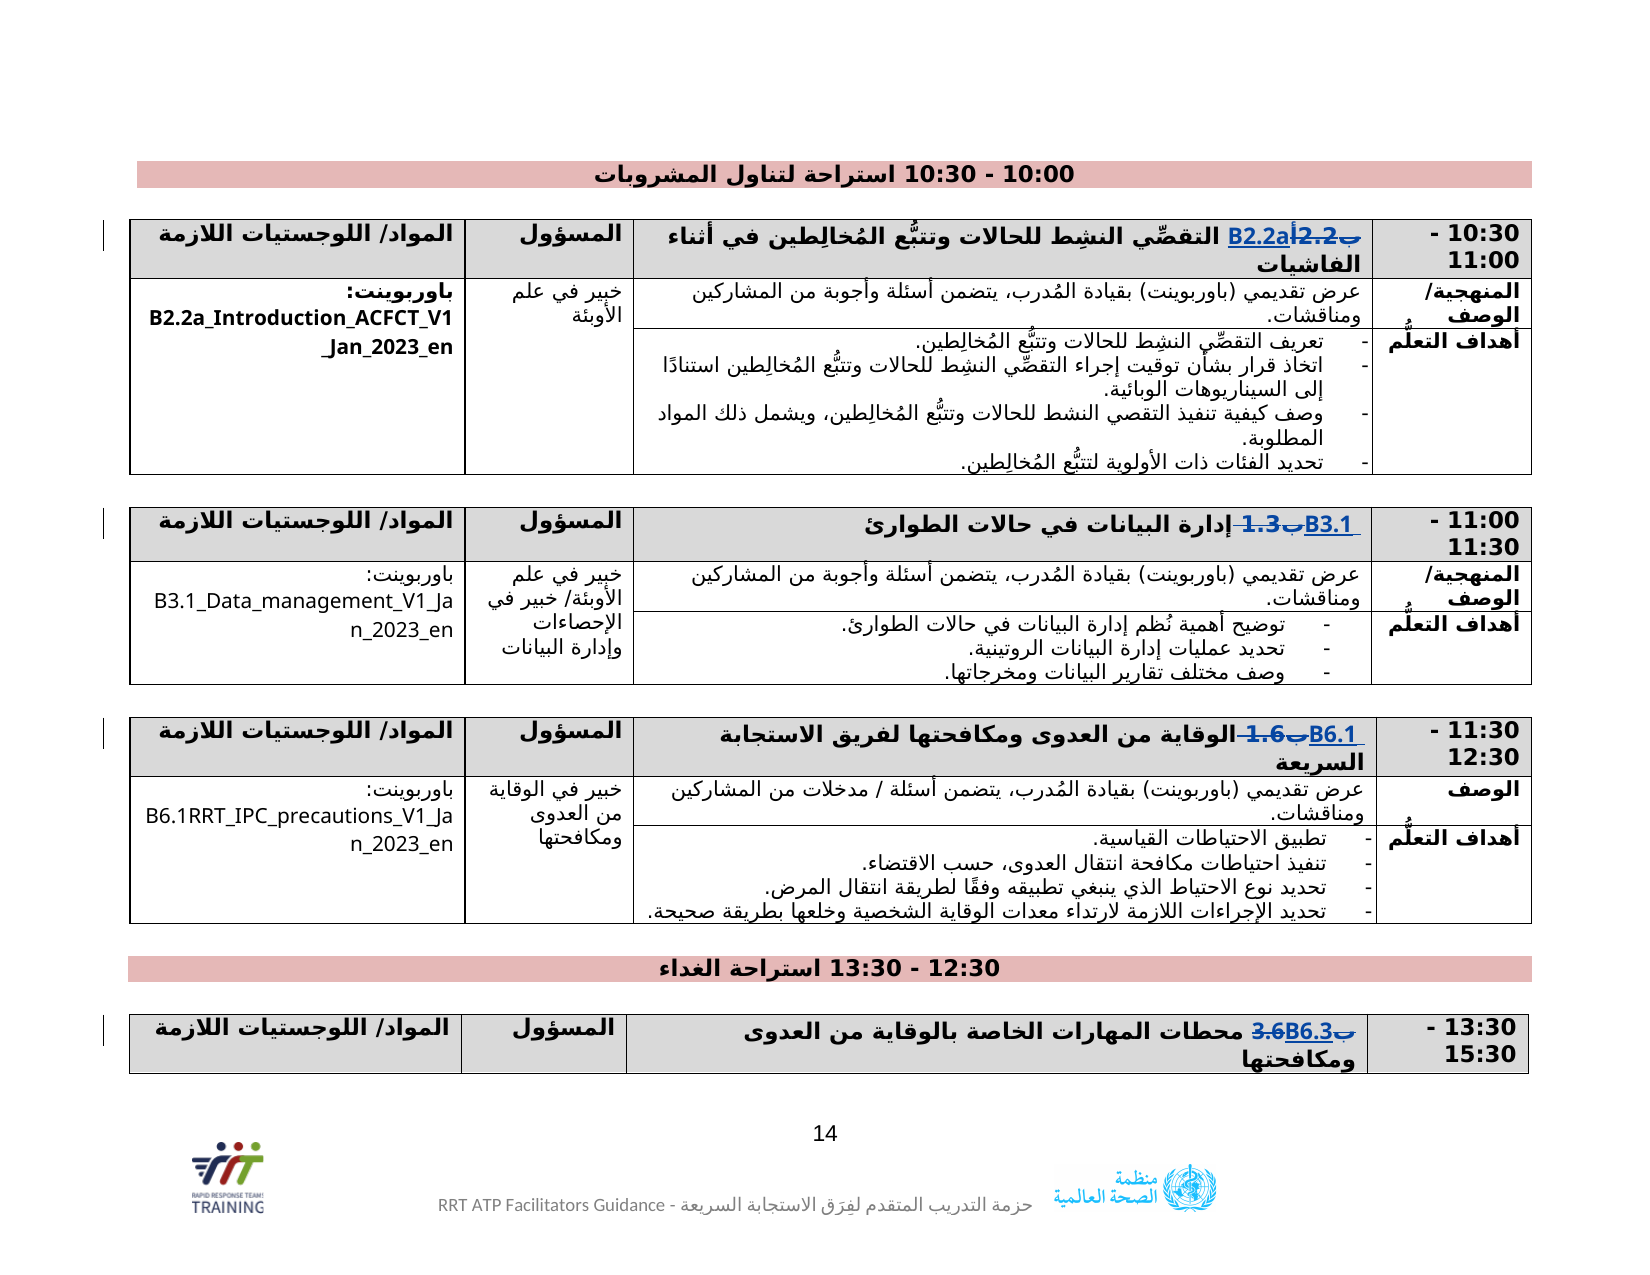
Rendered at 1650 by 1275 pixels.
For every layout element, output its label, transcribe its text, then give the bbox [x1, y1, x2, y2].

table_cell عرض تقديمي (باوربوينت) بقيادة المُدرب، يتضمن أسئلة / مدخلات من المشاركين ومناقشات. [634, 777, 1376, 825]
table_header المواد/ اللوجستيات اللازمة [131, 508, 464, 561]
table_cell خبير في علم الأوبئة/ خبير في الإحصاءات وإدارة البيانات [466, 562, 633, 684]
table_header المسؤول [462, 1015, 626, 1072]
table_cell أهداف التعلُّم [1373, 329, 1531, 474]
table_cell المنهجية/ الوصف [1373, 279, 1531, 328]
table_header المسؤول [466, 718, 633, 776]
table_cell باوربوينت: B2.2a_Introduction_ACFCT_V1_Jan_2023_en [131, 279, 464, 474]
table_cell تطبيق الاحتياطات القياسية. تنفيذ احتياطات مكافحة انتقال العدوى، حسب الاقتضاء. تحديد نوع الاحتياط الذي ينبغي تطبيقه وفقًا لطريقة انتقال المرض. تحديد الإجراءات اللازمة لارتداء معدات الوقاية الشخصية وخلعها بطريقة صحيحة. [634, 826, 1376, 923]
table_cell عرض تقديمي (باوربوينت) بقيادة المُدرب، يتضمن أسئلة وأجوبة من المشاركين ومناقشات. [634, 562, 1371, 611]
table_header 13:30 - 15:30 [1368, 1015, 1528, 1072]
table_header محطات المهارات الخاصة بالوقاية من العدوى ومكافحتها [627, 1015, 1367, 1072]
table_cell باوربوينت: B3.1_Data_management_V1_Jan_2023_en [131, 562, 464, 684]
table_cell أهداف التعلُّم [1377, 826, 1531, 923]
table_header المسؤول [466, 220, 633, 278]
table_cell تعريف التقصِّي النشِط للحالات وتتبُّع المُخالِطين. اتخاذ قرار بشأن توقيت إجراء التقصِّي النشِط للحالات وتتبُّع المُخالِطين استنادًا إلى السيناريوهات الوبائية. وصف كيفية تنفيذ التقصي النشط للحالات وتتبُّع المُخالِطين، ويشمل ذلك المواد المطلوبة. تحديد الفئات ذات الأولوية لتتبُّع المُخالِطين. [634, 329, 1372, 474]
table_header التقصِّي النشِط للحالات وتتبُّع المُخالِطين في أثناء الفاشيات [634, 220, 1372, 278]
table_cell الوصف [1377, 777, 1531, 825]
table_cell أهداف التعلُّم [1372, 612, 1531, 684]
table_header إدارة البيانات في حالات الطوارئ [634, 508, 1371, 561]
table_cell خبير في الوقاية من العدوى ومكافحتها [466, 777, 633, 923]
table_cell المنهجية/ الوصف [1372, 562, 1531, 611]
table_header المسؤول [466, 508, 633, 561]
table_header 10:00 - 10:30 استراحة لتناول المشروبات [137, 161, 1532, 188]
table_header 12:30 - 13:30 استراحة الغداء [128, 956, 1532, 982]
table_cell عرض تقديمي (باوربوينت) بقيادة المُدرب، يتضمن أسئلة وأجوبة من المشاركين ومناقشات. [634, 279, 1372, 328]
table_header 11:00 - 11:30 [1372, 508, 1531, 561]
table_header الوقاية من العدوى ومكافحتها لفريق الاستجابة السريعة [634, 718, 1376, 776]
table_cell خبير في علم الأوبئة [466, 279, 633, 474]
table_header المواد/ اللوجستيات اللازمة [130, 1015, 461, 1072]
table_header 11:30 - 12:30 [1377, 718, 1531, 776]
table_cell توضيح أهمية نُظم إدارة البيانات في حالات الطوارئ. تحديد عمليات إدارة البيانات الروتينية. وصف مختلف تقارير البيانات ومخرجاتها. [634, 612, 1371, 684]
table_header المواد/ اللوجستيات اللازمة [131, 718, 464, 776]
table_cell باوربوينت: B6.1RRT_IPC_precautions_V1_Jan_2023_en [131, 777, 464, 923]
picture [1054, 1164, 1217, 1212]
table_header 10:30 - 11:00 [1373, 220, 1531, 278]
table_header المواد/ اللوجستيات اللازمة [131, 220, 464, 278]
